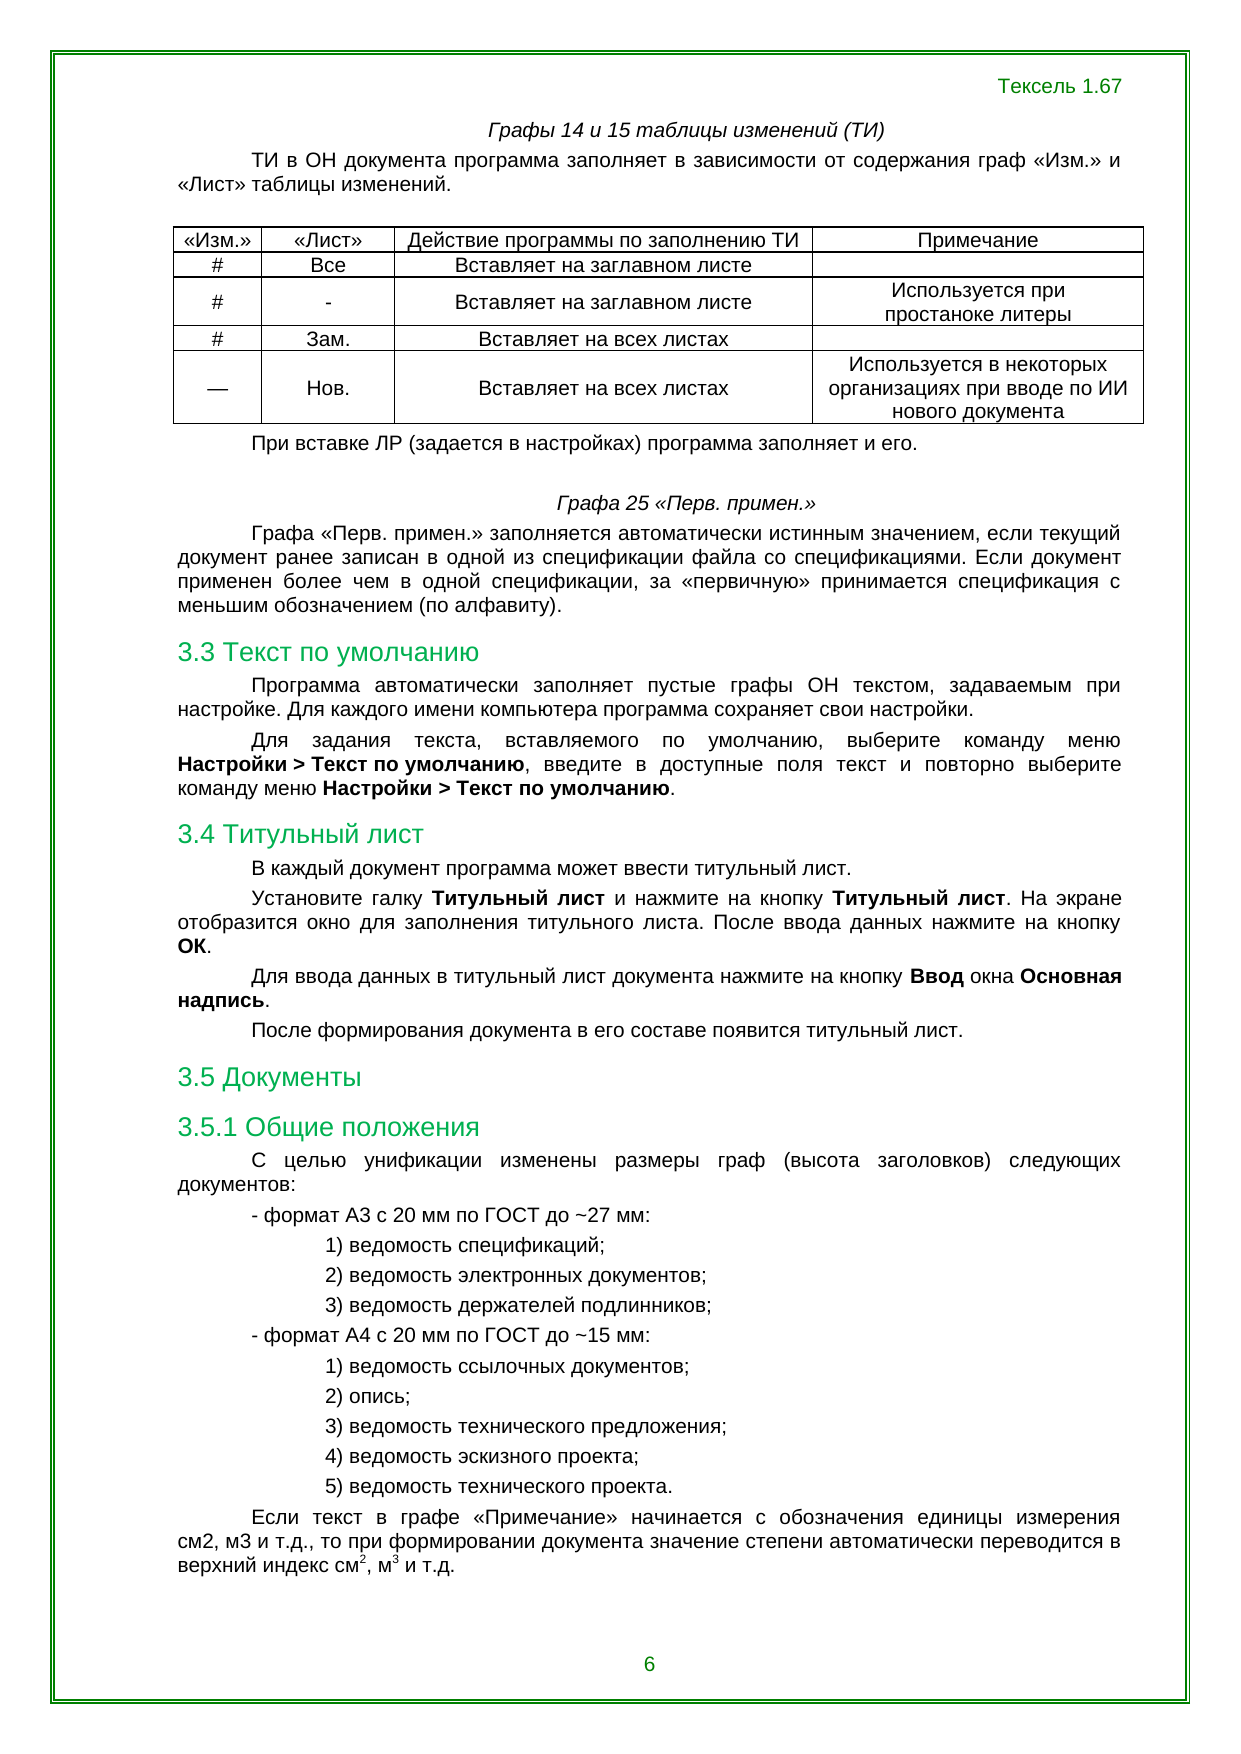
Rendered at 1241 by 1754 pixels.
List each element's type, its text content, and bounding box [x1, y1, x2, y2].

table_cell Нов. [262, 351, 394, 423]
table_cell Используется при простаноке литеры [813, 278, 1143, 325]
table_header «Изм.» [174, 228, 261, 251]
table_cell Зам. [262, 326, 394, 350]
subtitle 3.3 Текст по умолчанию [177, 636, 1122, 667]
text Для ввода данных в титульный лист документа нажмите на кнопку Ввод окна Основная надпись. [177, 964, 1122, 1012]
text При вставке ЛР (задается в настройках) программа заполняет и его. [177, 431, 1122, 454]
text 5) ведомость технического проекта. [251, 1474, 1122, 1498]
text В каждый документ программа может ввести титульный лист. [177, 856, 1122, 879]
text После формирования документа в его составе появится титульный лист. [177, 1018, 1122, 1042]
table_cell # [174, 326, 261, 350]
table_cell # [174, 278, 261, 325]
text 2) опись; [251, 1384, 1122, 1408]
text - формат А3 с 20 мм по ГОСТ до ~27 мм: [177, 1202, 1122, 1226]
text С целью унификации изменены размеры граф (высота заголовков) следующих документов: [177, 1148, 1122, 1196]
subtitle 3.5.1 Общие положения [177, 1111, 1122, 1142]
text Программа автоматически заполняет пустые графы ОН текстом, задаваемым при настройке. Для каждого имени компьютера программа сохраняет свои настройки. [177, 673, 1122, 721]
table_cell Вставляет на всех листах [395, 351, 812, 423]
text Графа 25 «Перв. примен.» [177, 491, 1122, 515]
text ТИ в ОН документа программа заполняет в зависимости от содержания граф «Изм.» и «Лист» таблицы изменений. [177, 148, 1122, 196]
subtitle 3.5 Документы [177, 1061, 1122, 1092]
text 4) ведомость эскизного проекта; [251, 1444, 1122, 1468]
text 1) ведомость ссылочных документов; [251, 1353, 1122, 1377]
table_cell — [174, 351, 261, 423]
text 3) ведомость держателей подлинников; [177, 1293, 1122, 1317]
text Установите галку Титульный лист и нажмите на кнопку Титульный лист. На экране отобразится окно для заполнения титульного листа. После ввода данных нажмите на кнопку ОК. [177, 886, 1122, 958]
table_cell Вставляет на всех листах [395, 326, 812, 350]
table_header Примечание [813, 228, 1143, 251]
table_cell Используется в некоторых организациях при вводе по ИИ нового документа [813, 351, 1143, 423]
subtitle 3.4 Титульный лист [177, 818, 1122, 849]
text Для задания текста, вставляемого по умолчанию, выберите команду меню Настройки > Текст по умолчанию, введите в доступные поля текст и повторно выберите команду меню Настройки > Текст по умолчанию. [177, 727, 1122, 799]
text Графы 14 и 15 таблицы изменений (ТИ) [177, 118, 1122, 142]
table_cell [813, 253, 1143, 276]
text Если текст в графе «Примечание» начинается с обозначения единицы измерения см2, м3 и т.д., то при формировании документа значение степени автоматически переводится в верхний индекс см2, м3 и т.д. [177, 1504, 1122, 1576]
table_cell Вставляет на заглавном листе [395, 278, 812, 325]
text 3) ведомость технического предложения; [251, 1414, 1122, 1438]
text - формат А4 с 20 мм по ГОСТ до ~15 мм: [177, 1323, 1122, 1347]
table_cell Все [262, 253, 394, 276]
table_cell [813, 326, 1143, 350]
table_header Действие программы по заполнению ТИ [395, 228, 812, 251]
text 2) ведомость электронных документов; [251, 1263, 1122, 1287]
table_cell Вставляет на заглавном листе [395, 253, 812, 276]
table_cell - [262, 278, 394, 325]
table_header «Лист» [262, 228, 394, 251]
text Графа «Перв. примен.» заполняется автоматически истинным значением, если текущий документ ранее записан в одной из спецификации файла со спецификациями. Если документ применен более чем в одной спецификации, за «первичную» принимается спецификация с меньшим обозначением (по алфавиту). [177, 521, 1122, 617]
text 1) ведомость спецификаций; [251, 1233, 1122, 1257]
table_cell # [174, 253, 261, 276]
